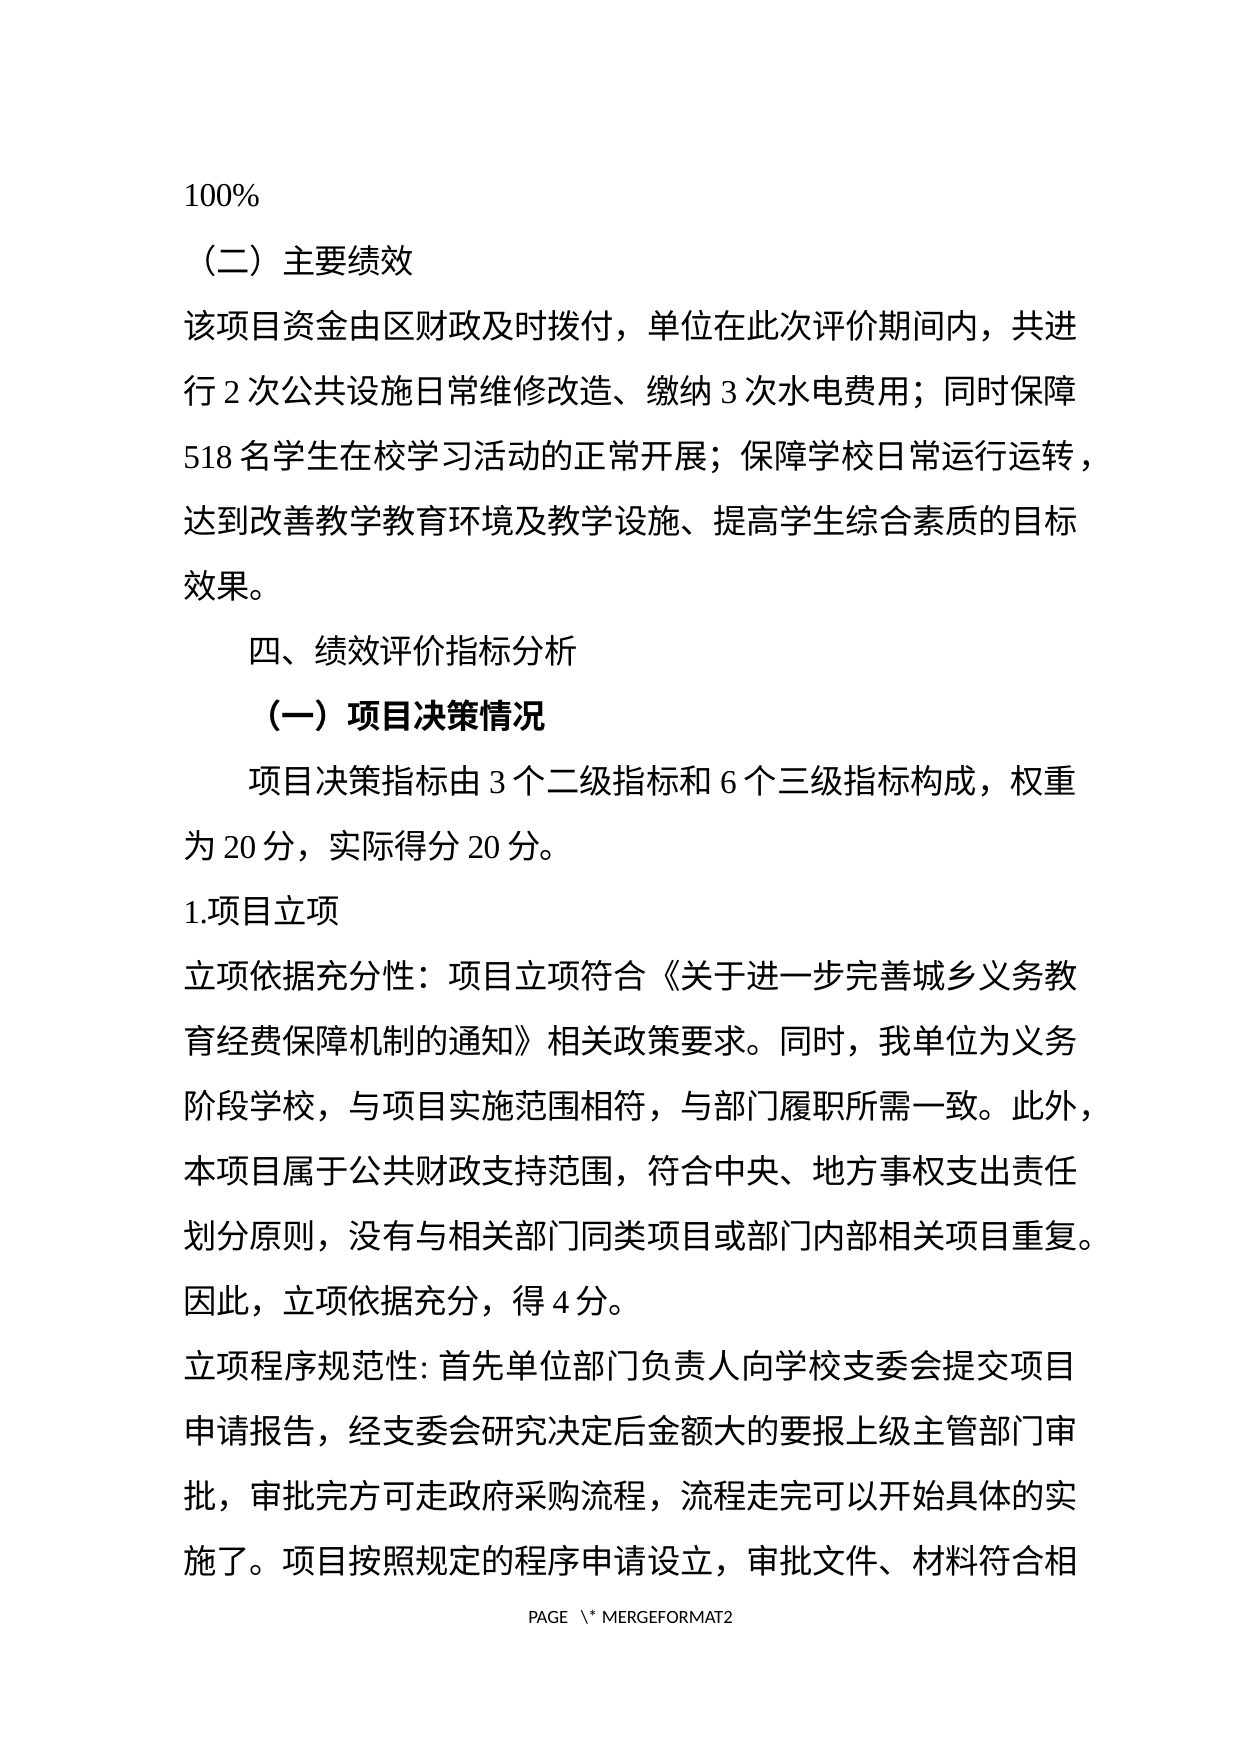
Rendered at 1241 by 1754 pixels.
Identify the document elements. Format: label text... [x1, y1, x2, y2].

text （一）项目决策情况 [183, 682, 1078, 747]
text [183, 162, 1078, 617]
text 四、绩效评价指标分析 [183, 617, 1078, 682]
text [183, 747, 1078, 1592]
